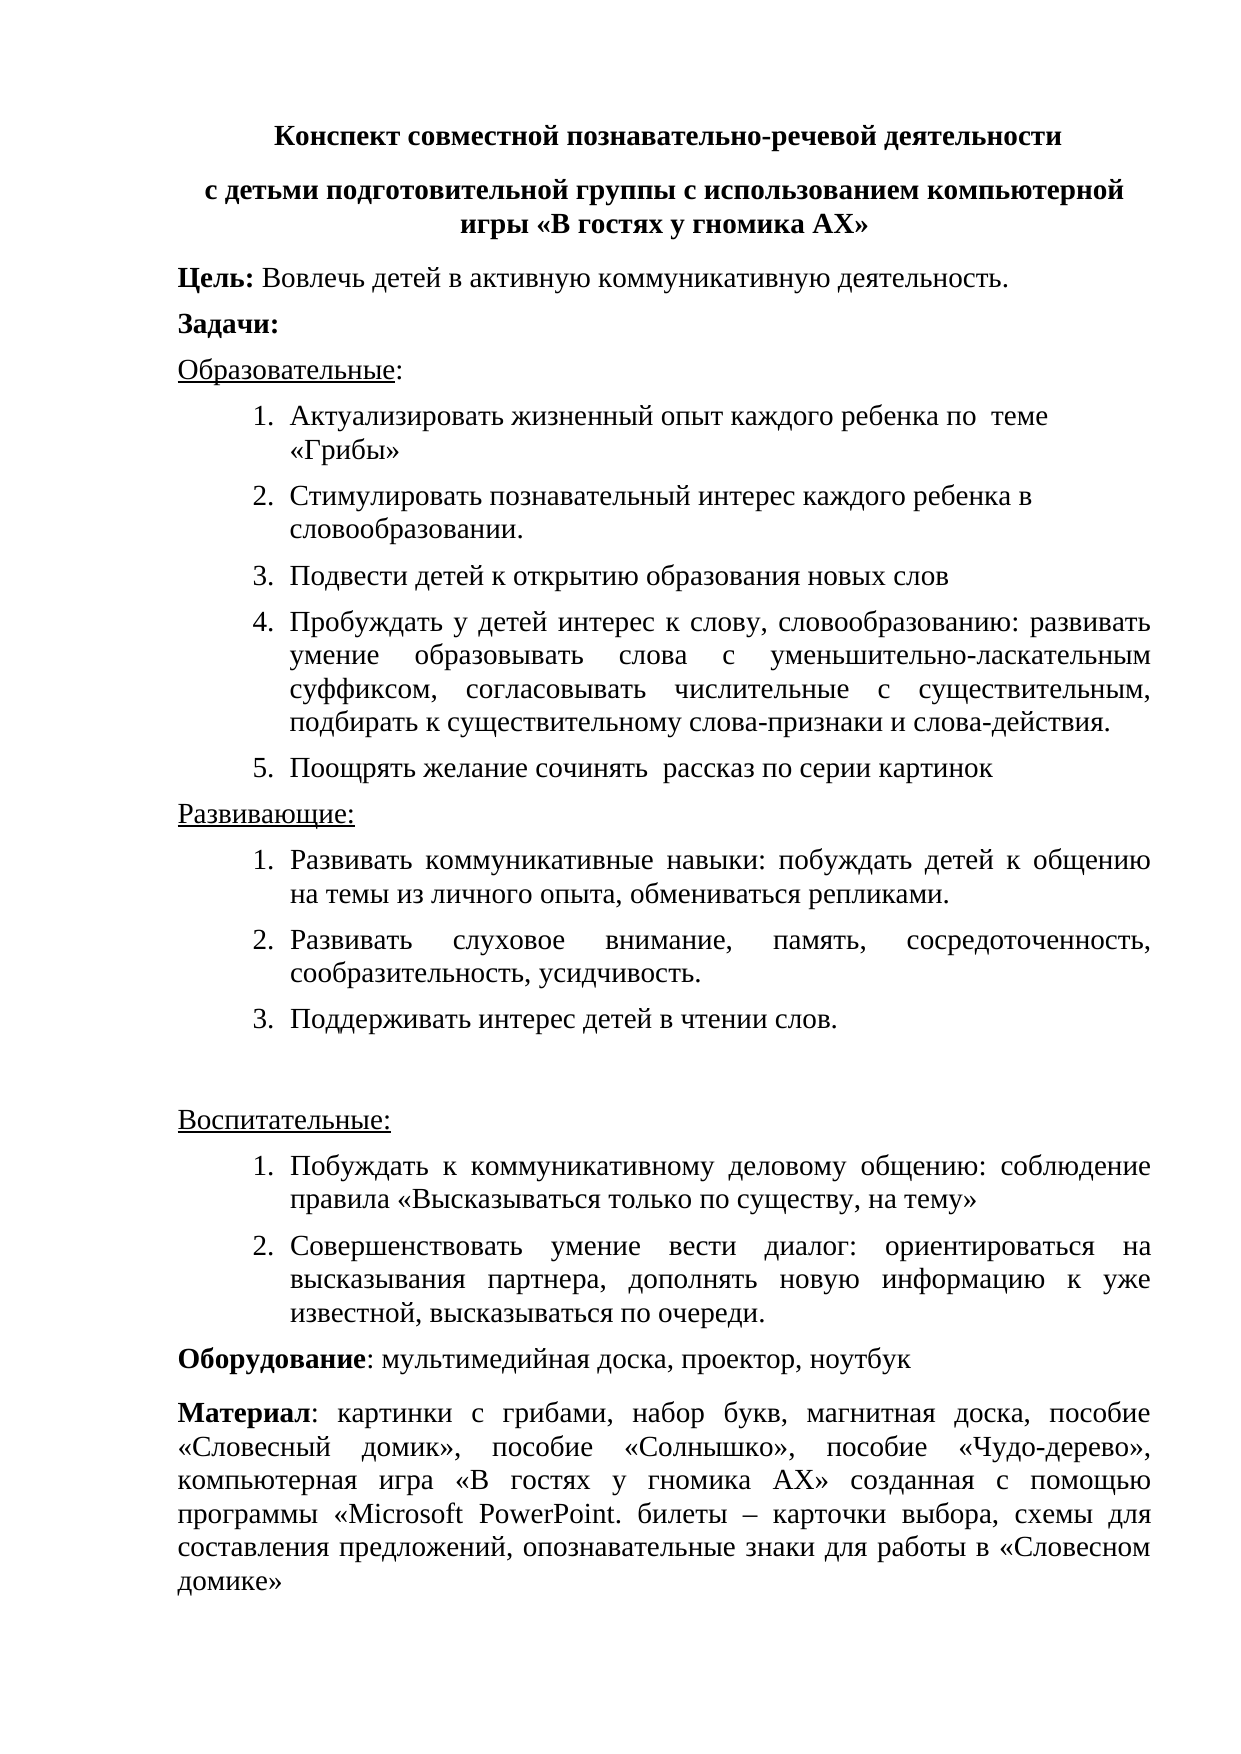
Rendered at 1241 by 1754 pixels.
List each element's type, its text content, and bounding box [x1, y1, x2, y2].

text Материал: картинки с грибами, набор букв, магнитная доска, пособие «Словесный домик», пособие «Солнышко», пособие «Чудо-дерево», компьютерная игра «В гостях у гномика АХ» созданная с помощью программы «Microsoft PowerPoint. билеты – карточки выбора, схемы для составления предложений, опознавательные знаки для работы в «Словесном домике» [177, 1395, 1152, 1596]
text Оборудование: мультимедийная доска, проектор, ноутбук [177, 1341, 1152, 1374]
list Побуждать к коммуникативному деловому общению: соблюдение правила «Высказываться только по существу, на тему» [252, 1148, 1152, 1215]
list Поддерживать интерес детей в чтении слов. [252, 1002, 1152, 1035]
text с детьми подготовительной группы с использованием компьютерной игры «В гостях у гномика АХ» [177, 172, 1152, 239]
list Пробуждать у детей интерес к слову, словообразованию: развивать умение образовывать слова с уменьшительно-ласкательным суффиксом, согласовывать числительные с существительным, подбирать к существительному слова-признаки и слова-действия. [252, 604, 1152, 738]
text Воспитательные: [177, 1102, 1152, 1136]
list Подвести детей к открытию образования новых слов [252, 558, 1152, 591]
list Поощрять желание сочинять рассказ по серии картинок [252, 750, 1152, 784]
text Цель: Вовлечь детей в активную коммуникативную деятельность. [177, 260, 1152, 294]
text Развивающие: [177, 796, 1152, 830]
list Актуализировать жизненный опыт каждого ребенка по теме «Грибы» [252, 398, 1152, 466]
list Стимулировать познавательный интерес каждого ребенка в словообразовании. [252, 478, 1152, 545]
list Совершенствовать умение вести диалог: ориентироваться на высказывания партнера, дополнять новую информацию к уже известной, высказываться по очереди. [252, 1228, 1152, 1328]
text Образовательные: [177, 352, 1152, 386]
list Развивать коммуникативные навыки: побуждать детей к общению на темы из личного опыта, обмениваться репликами. [252, 842, 1152, 909]
text Конспект совместной познавательно-речевой деятельности [177, 118, 1152, 152]
list Развивать слуховое внимание, память, сосредоточенность, сообразительность, усидчивость. [252, 922, 1152, 989]
text Задачи: [177, 306, 1152, 340]
